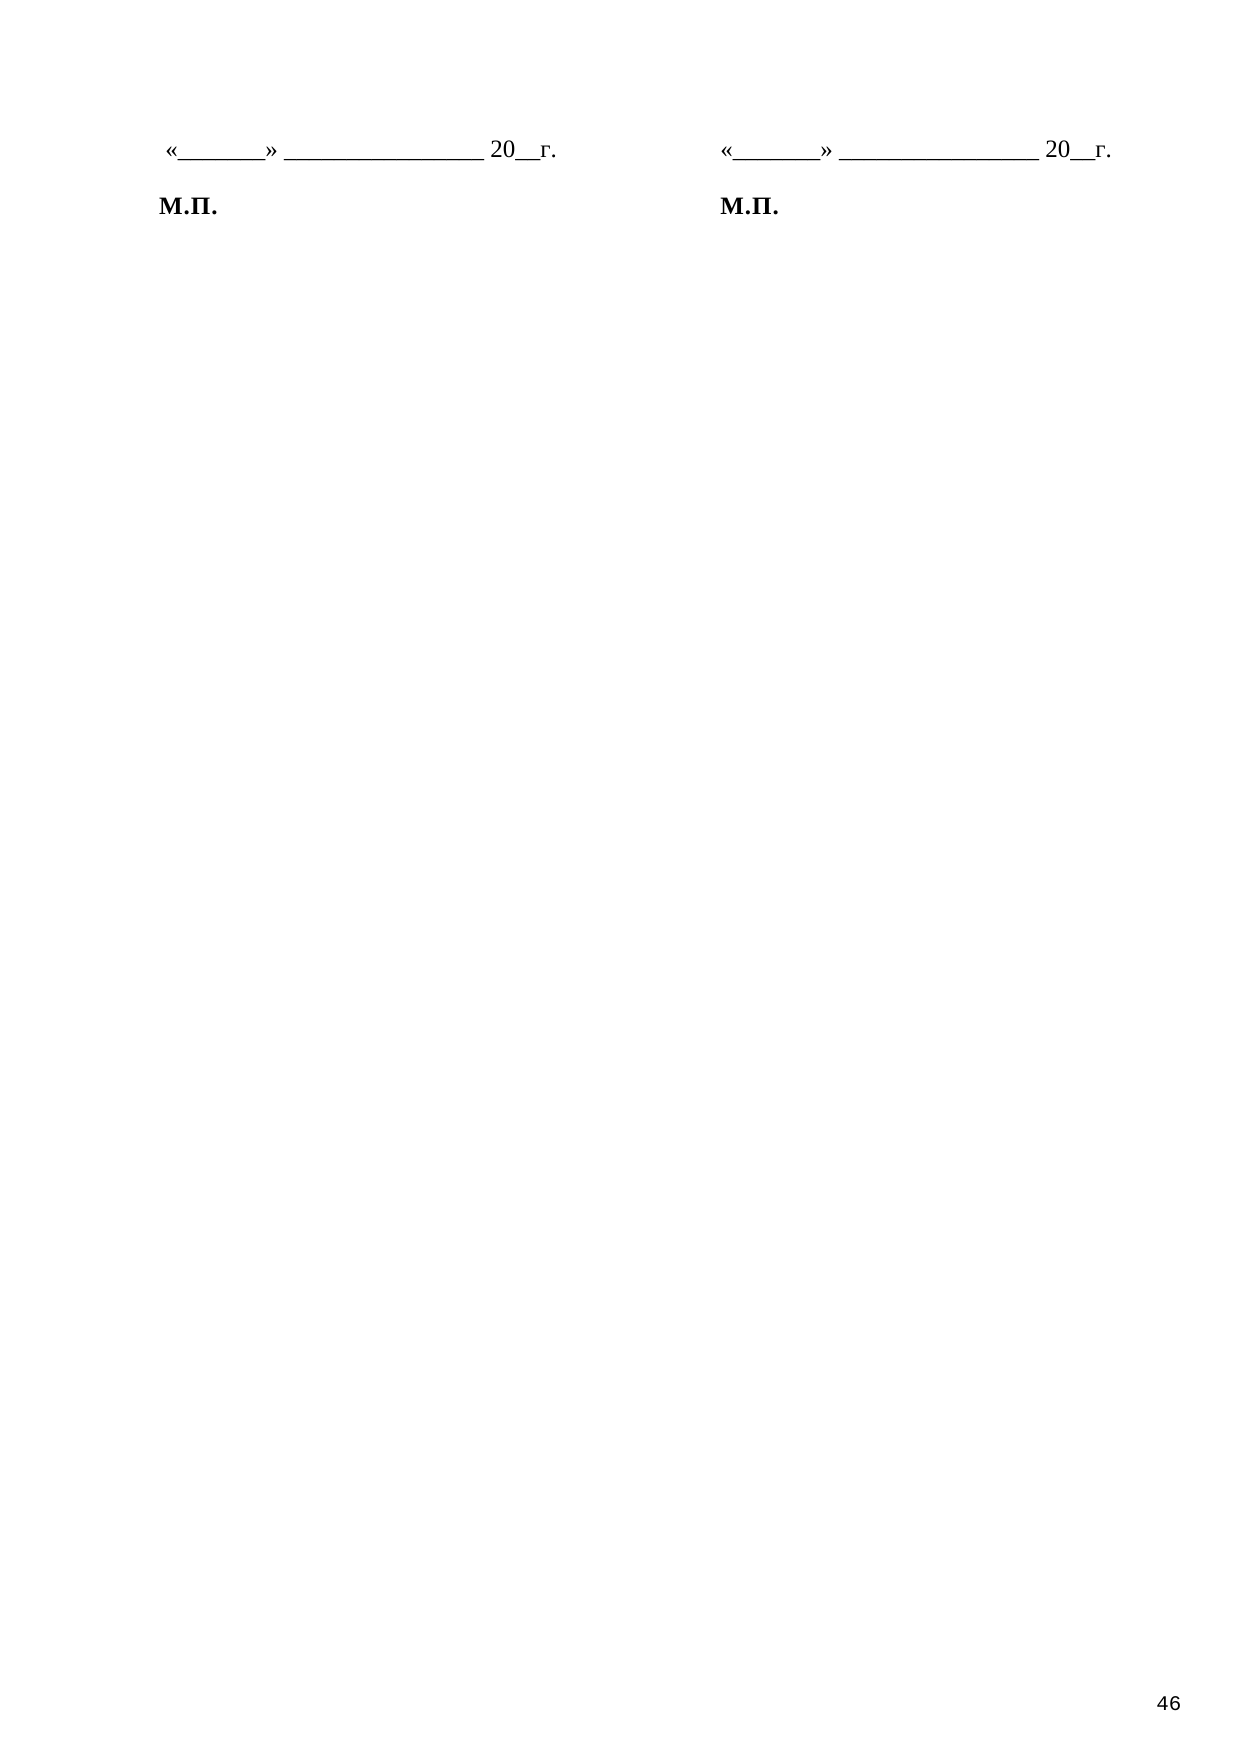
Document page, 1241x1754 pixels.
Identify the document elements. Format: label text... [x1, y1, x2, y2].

table_cell ОАО «Мурманэнергосбыт» ______________/___________/ «_______» ________________ 20__г. М.П. [148, 133, 709, 220]
table_cell ___________________________ ______________/ ____________ / «_______» ________________ 20__г. М.П. [709, 133, 1167, 220]
